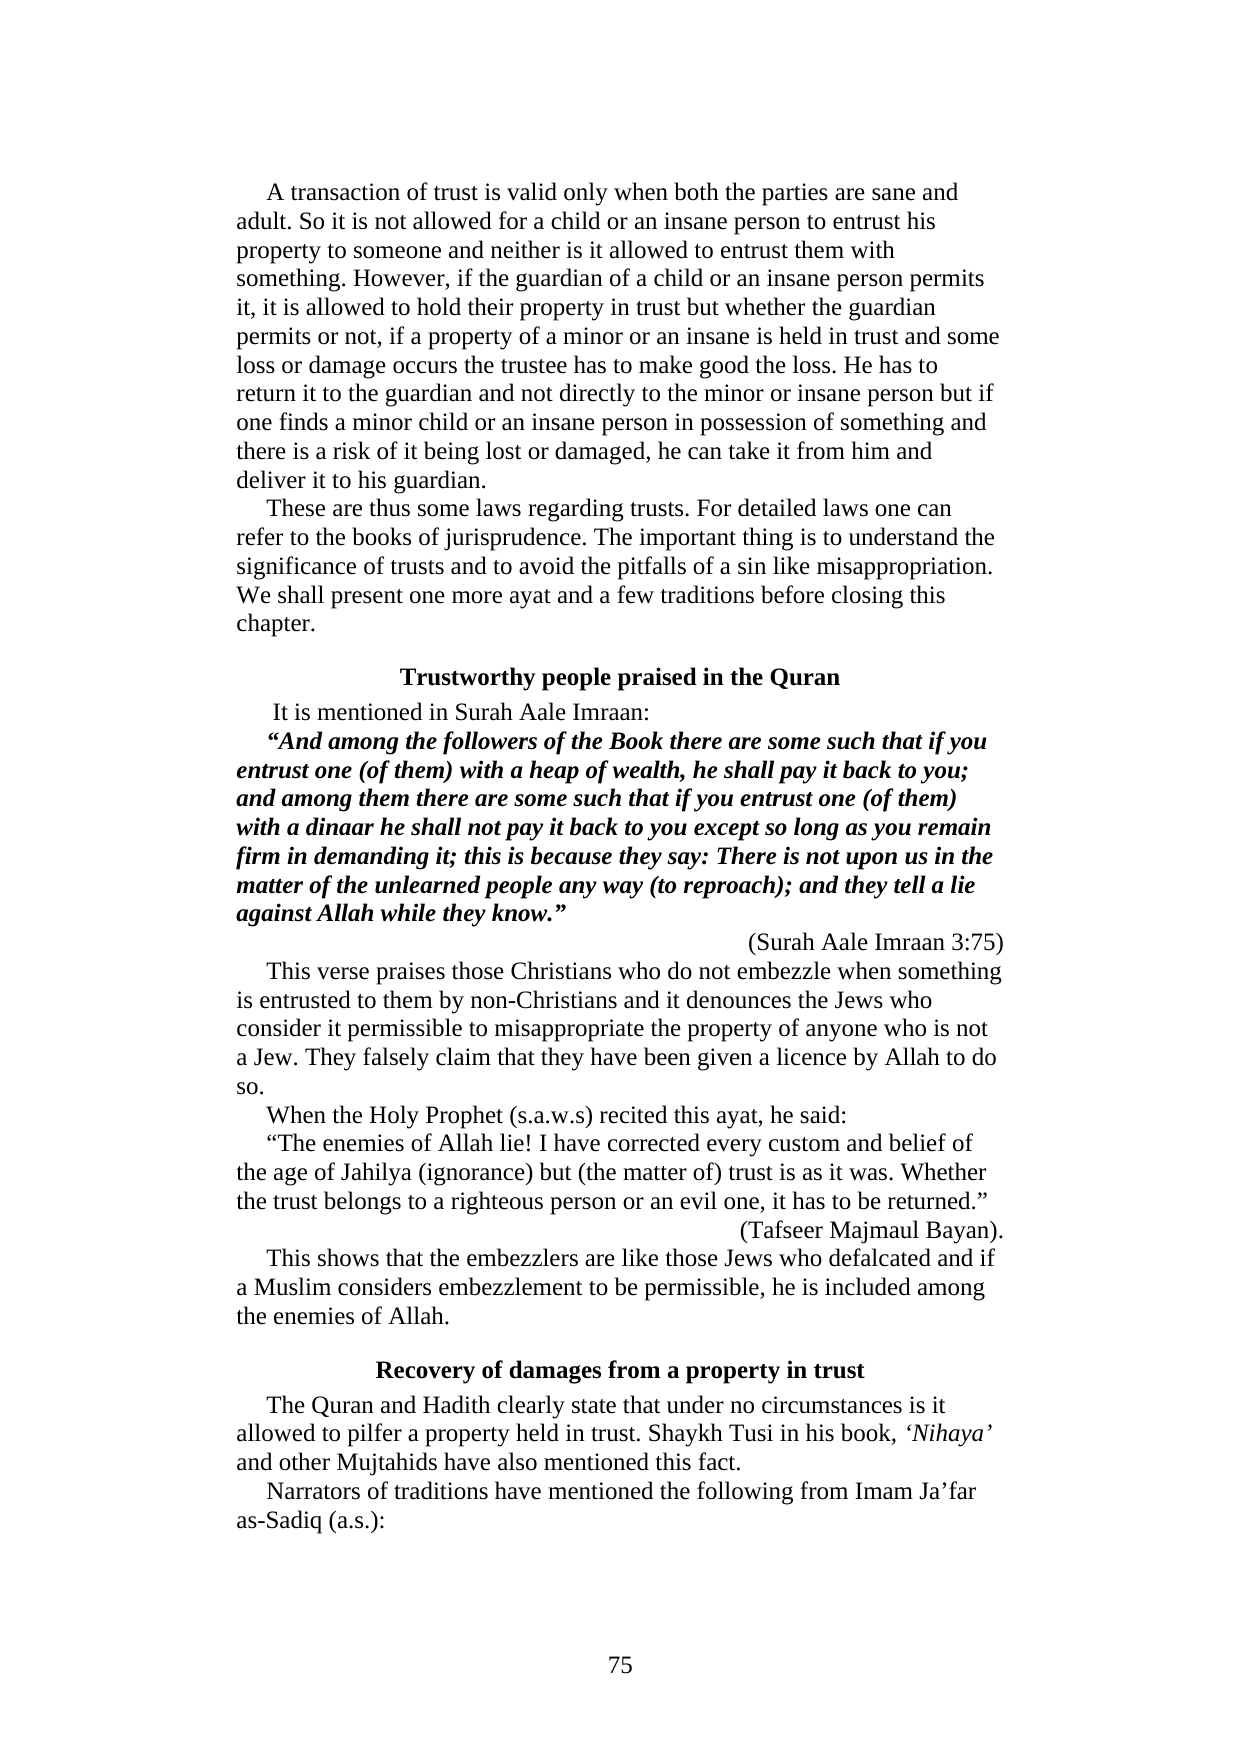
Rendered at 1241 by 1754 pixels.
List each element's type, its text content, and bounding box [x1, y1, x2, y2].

text (Surah Aale Imraan 3:75) [236, 927, 1004, 956]
text “And among the followers of the Book there are some such that if you entrust one (of them) with a heap of wealth, he shall pay it back to you; and among them there are some such that if you entrust one (of them) with a dinaar he shall not pay it back to you except so long as you remain firm in demanding it; this is because they say: There is not upon us in the matter of the unlearned people any way (to reproach); and they tell a lie against Allah while they know.” [236, 726, 1004, 927]
text This shows that the embezzlers are like those Jews who defalcated and if a Muslim considers embezzlement to be permissible, he is included among the enemies of Allah. [236, 1243, 1004, 1330]
text These are thus some laws regarding trusts. For detailed laws one can refer to the books of jurisprudence. The important thing is to understand the significance of trusts and to avoid the pitfalls of a sin like misappropriation. We shall present one more ayat and a few traditions before closing this chapter. [236, 493, 1004, 637]
subtitle Trustworthy people praised in the Quran [236, 662, 1004, 691]
text It is mentioned in Surah Aale Imraan: [236, 697, 1004, 726]
text Narrators of traditions have mentioned the following from Imam Ja’far as-Sadiq (a.s.): [236, 1476, 1004, 1533]
text The Quran and Hadith clearly state that under no circumstances is it allowed to pilfer a property held in trust. Shaykh Tusi in his book, ‘Nihaya’ and other Mujtahids have also mentioned this fact. [236, 1390, 1004, 1476]
text When the Holy Prophet (s.a.w.s) recited this ayat, he said: [236, 1100, 1004, 1128]
text A transaction of trust is valid only when both the parties are sane and adult. So it is not allowed for a child or an insane person to entrust his property to someone and neither is it allowed to entrust them with something. However, if the guardian of a child or an insane person permits it, it is allowed to hold their property in trust but whether the guardian permits or not, if a property of a minor or an insane is held in trust and some loss or damage occurs the trustee has to make good the loss. He has to return it to the guardian and not directly to the minor or insane person but if one finds a minor child or an insane person in possession of something and there is a risk of it being lost or damaged, he can take it from him and deliver it to his guardian. [236, 177, 1004, 493]
text This verse praises those Christians who do not embezzle when something is entrusted to them by non-Christians and it denounces the Jews who consider it permissible to misappropriate the property of anyone who is not a Jew. They falsely claim that they have been given a licence by Allah to do so. [236, 956, 1004, 1100]
text “The enemies of Allah lie! I have corrected every custom and belief of the age of Jahilya (ignorance) but (the matter of) trust is as it was. Whether the trust belongs to a righteous person or an evil one, it has to be returned.” [236, 1128, 1004, 1215]
text (Tafseer Majmaul Bayan). [236, 1215, 1004, 1243]
subtitle Recovery of damages from a property in trust [236, 1355, 1004, 1383]
